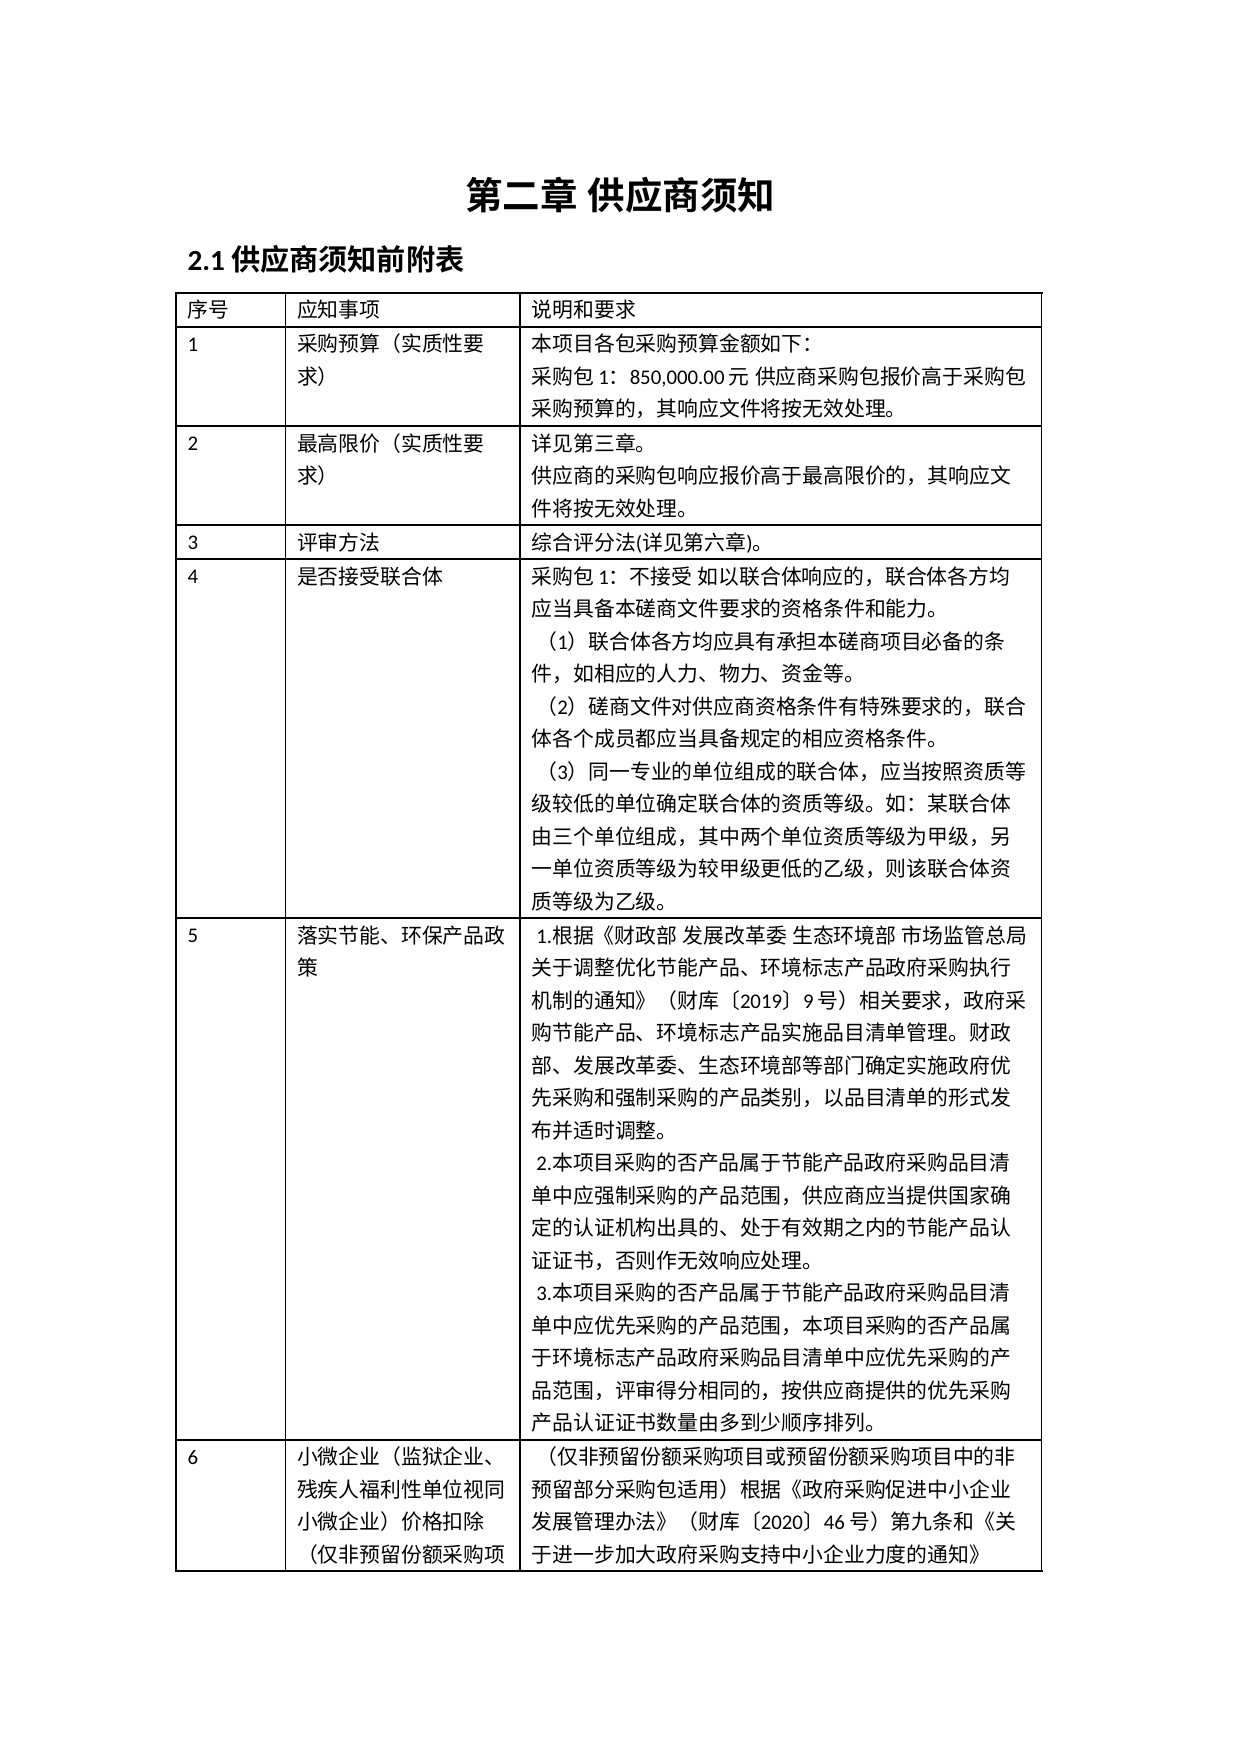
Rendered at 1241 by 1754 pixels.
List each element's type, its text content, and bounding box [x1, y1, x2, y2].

table_cell 3 [177, 526, 285, 558]
table_cell 2 [177, 427, 285, 524]
table_header 应知事项 [286, 294, 519, 326]
table_cell 本项目各包采购预算金额如下： 采购包1：850,000.00元 供应商采购包报价高于采购包采购预算的，其响应文件将按无效处理。 [521, 328, 1041, 425]
text 第二章 供应商须知 [187, 162, 1053, 227]
table_cell 详见第三章。 供应商的采购包响应报价高于最高限价的，其响应文件将按无效处理。 [521, 427, 1041, 524]
table_cell 5 [177, 919, 285, 1439]
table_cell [521, 1441, 1041, 1570]
table_cell 采购包1：不接受 如以联合体响应的，联合体各方均应当具备本磋商文件要求的资格条件和能力。 （1）联合体各方均应具有承担本磋商项目必备的条件，如相应的人力、物力、资金等。 （2）磋商文件对供应商资格条件有特殊要求的，联合体各个成员都应当具备规定的相应资格条件。 （3）同一专业的单位组成的联合体，应当按照资质等级较低的单位确定联合体的资质等级。如：某联合体由三个单位组成，其中两个单位资质等级为甲级，另一单位资质等级为较甲级更低的乙级，则该联合体资质等级为乙级。 [521, 560, 1041, 917]
text 2.1供应商须知前附表 [187, 227, 1053, 292]
table_cell 最高限价（实质性要求） [286, 427, 519, 524]
table_cell 采购预算（实质性要求） [286, 328, 519, 425]
table_cell 是否接受联合体 [286, 560, 519, 917]
table_header 序号 [177, 294, 285, 326]
table_header 说明和要求 [521, 294, 1041, 326]
table_cell 1 [177, 328, 285, 425]
table_cell 4 [177, 560, 285, 917]
table_cell 综合评分法(详见第六章)。 [521, 526, 1041, 558]
table_cell 6 [177, 1441, 285, 1570]
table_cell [286, 1441, 519, 1570]
table_cell 落实节能、环保产品政策 [286, 919, 519, 1439]
table_cell 评审方法 [286, 526, 519, 558]
table_cell 1.根据《财政部 发展改革委 生态环境部 市场监管总局关于调整优化节能产品、环境标志产品政府采购执行机制的通知》（财库〔2019〕9号）相关要求，政府采购节能产品、环境标志产品实施品目清单管理。财政部、发展改革委、生态环境部等部门确定实施政府优先采购和强制采购的产品类别，以品目清单的形式发布并适时调整。 2.本项目采购的否产品属于节能产品政府采购品目清单中应强制采购的产品范围，供应商应当提供国家确定的认证机构出具的、处于有效期之内的节能产品认证证书，否则作无效响应处理。 3.本项目采购的否产品属于节能产品政府采购品目清单中应优先采购的产品范围，本项目采购的否产品属于环境标志产品政府采购品目清单中应优先采购的产品范围，评审得分相同的，按供应商提供的优先采购产品认证证书数量由多到少顺序排列。 [521, 919, 1041, 1439]
